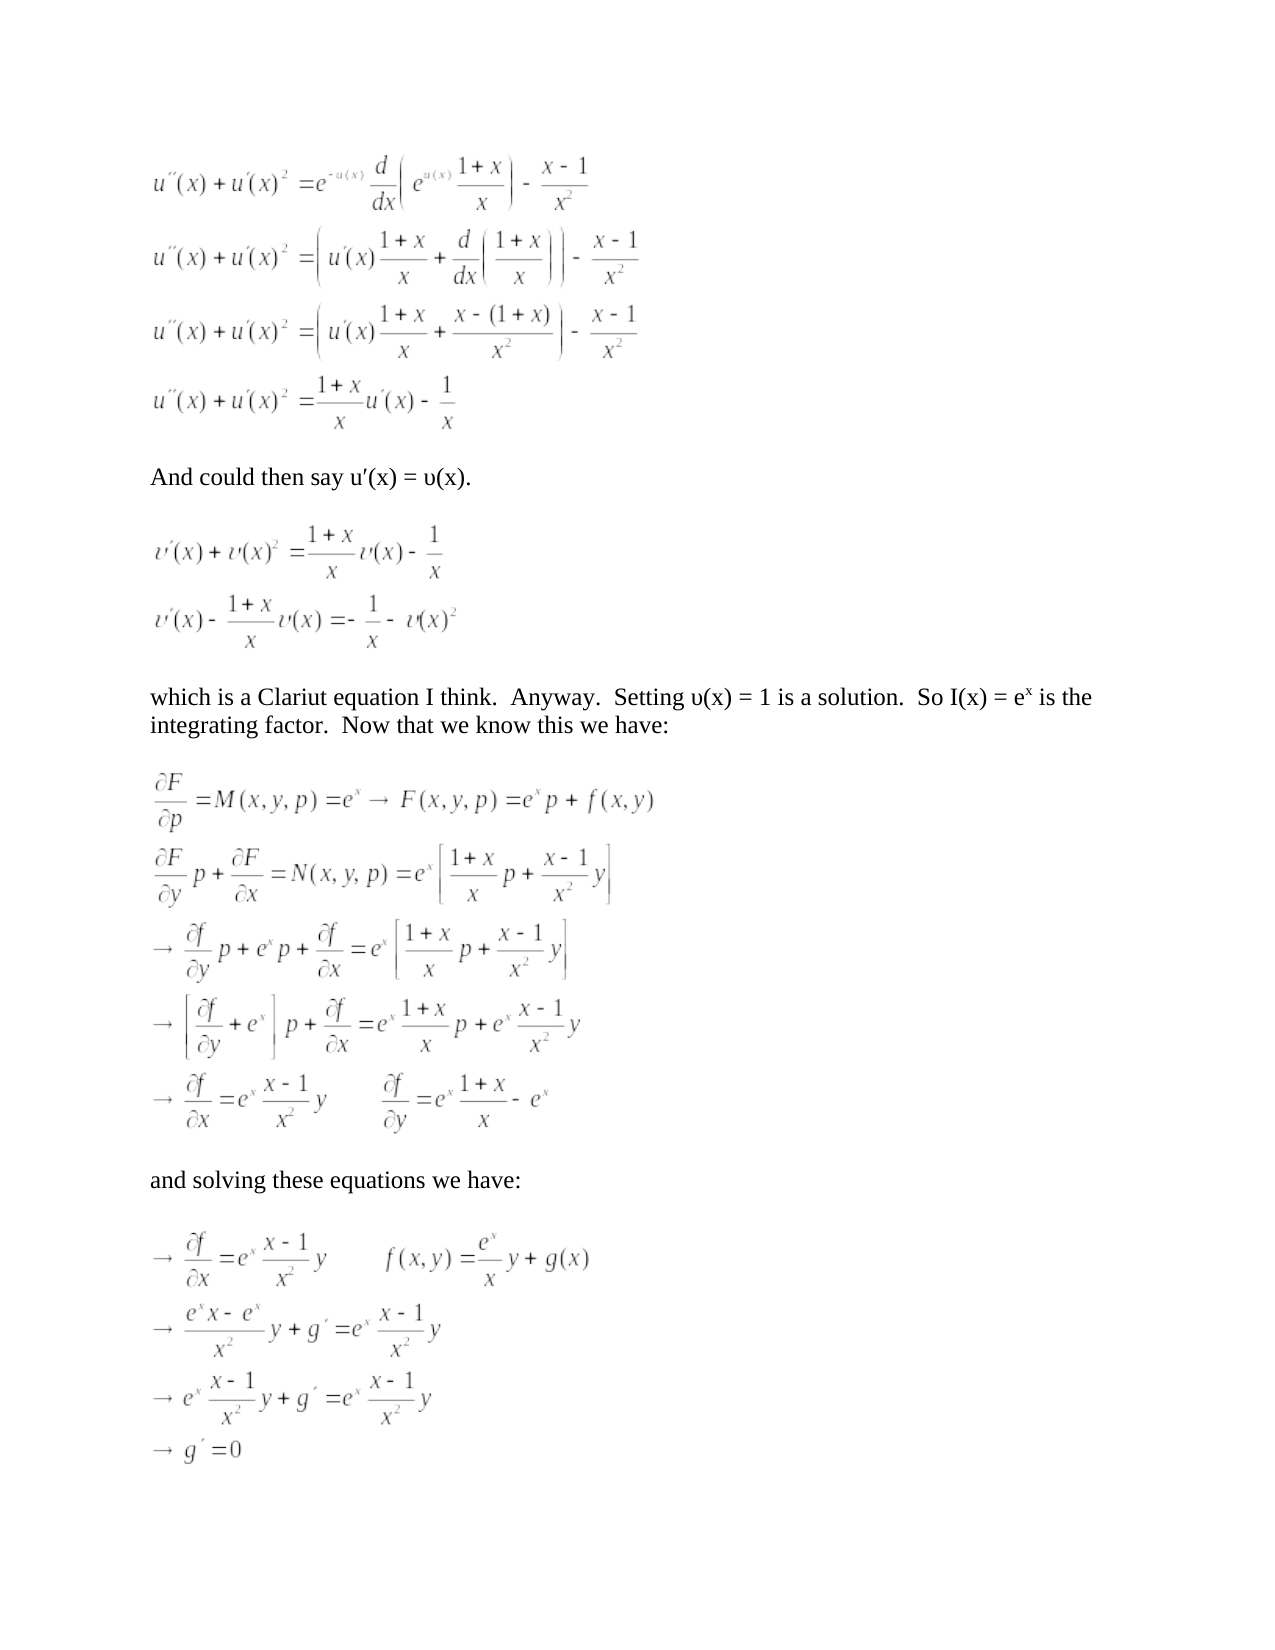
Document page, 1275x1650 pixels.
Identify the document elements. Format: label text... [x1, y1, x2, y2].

text which is a Clariut equation I think. Anyway. Setting υ(x) = 1 is a solution. So I(x) = ex is the integrating factor. Now that we know this we have: [150, 682, 1125, 739]
text and solving these equations we have: [150, 1165, 1125, 1194]
text And could then say u′(x) = υ(x). [150, 462, 1125, 491]
